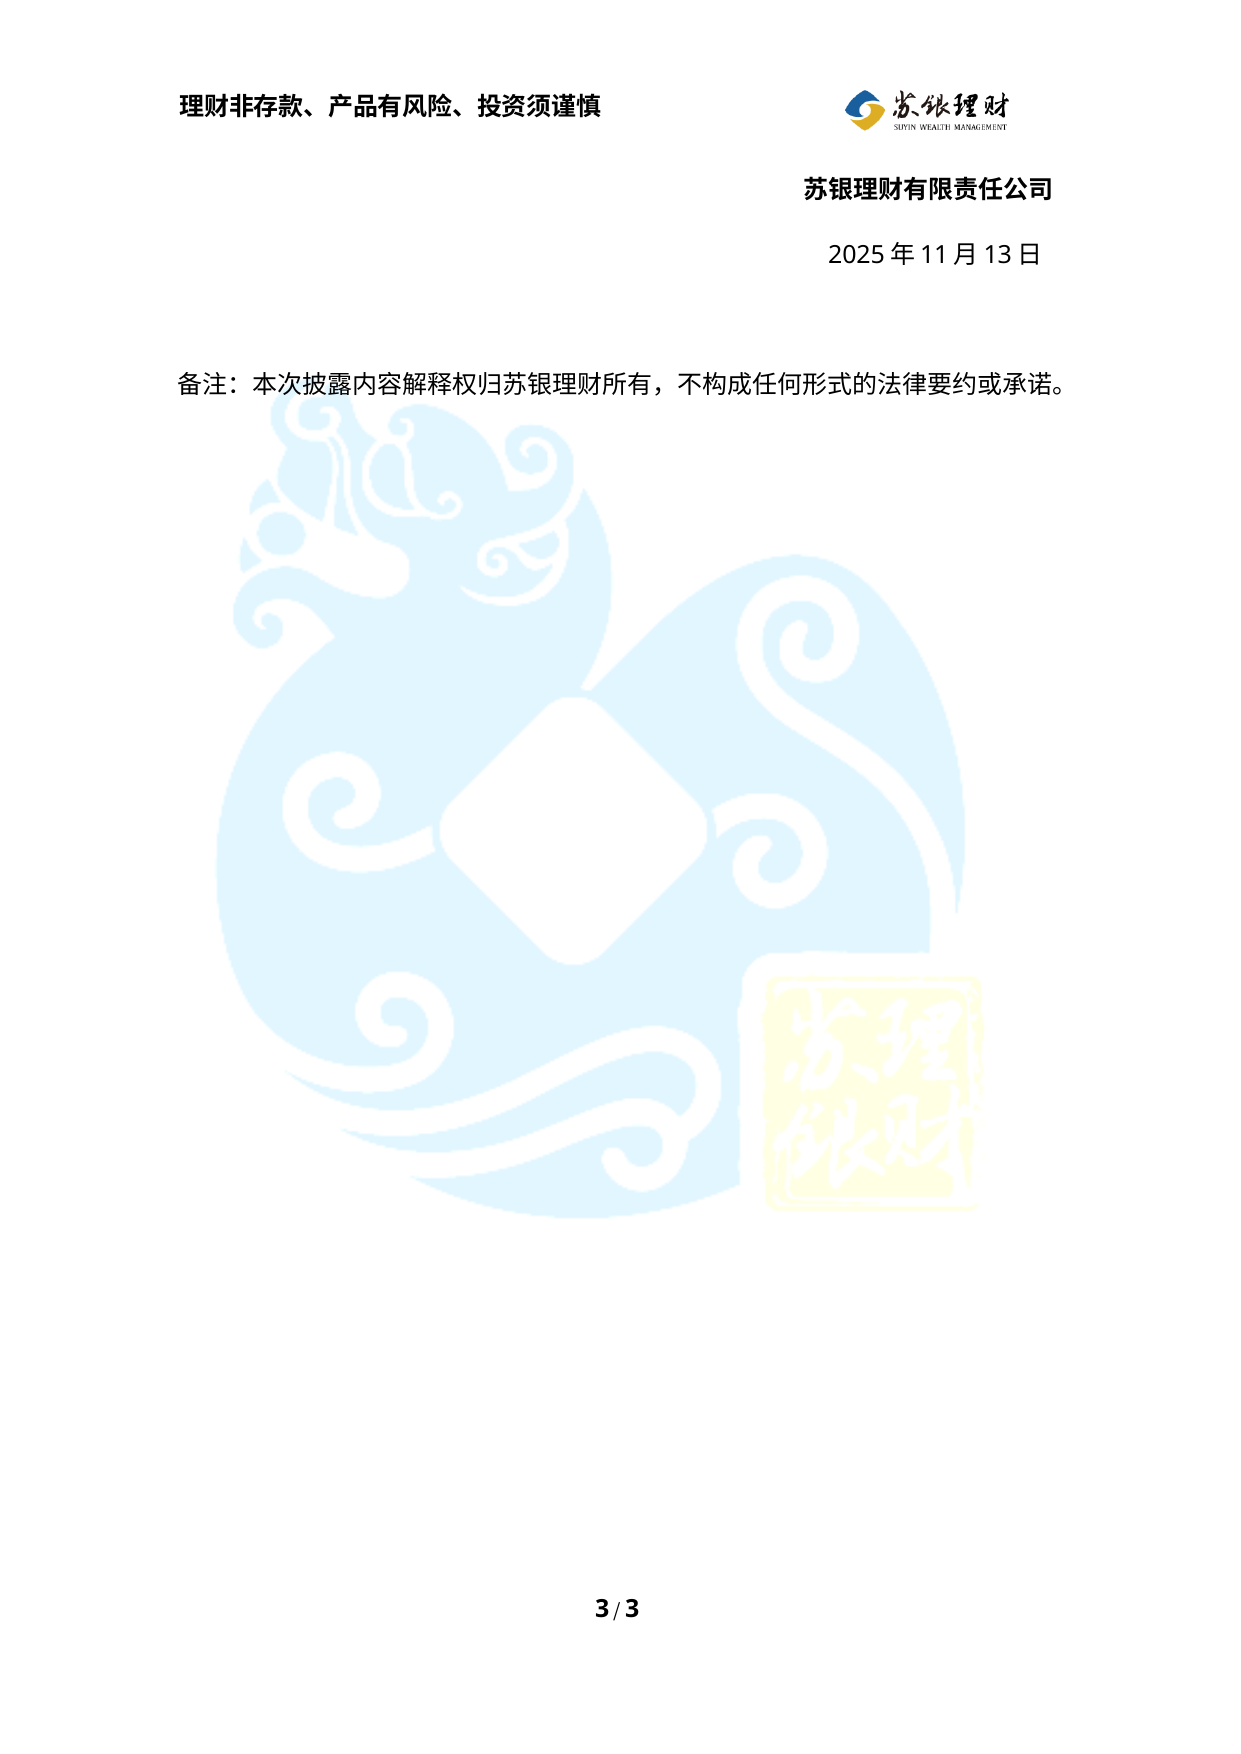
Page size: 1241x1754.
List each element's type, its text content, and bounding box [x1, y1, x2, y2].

text 苏银理财有限责任公司 [177, 156, 1053, 221]
text 2025年11月13日 [177, 221, 1042, 286]
text 备注：本次披露内容解释权归苏银理财所有，不构成任何形式的法律要约或承诺。 [177, 351, 1053, 416]
picture [820, 72, 1039, 143]
